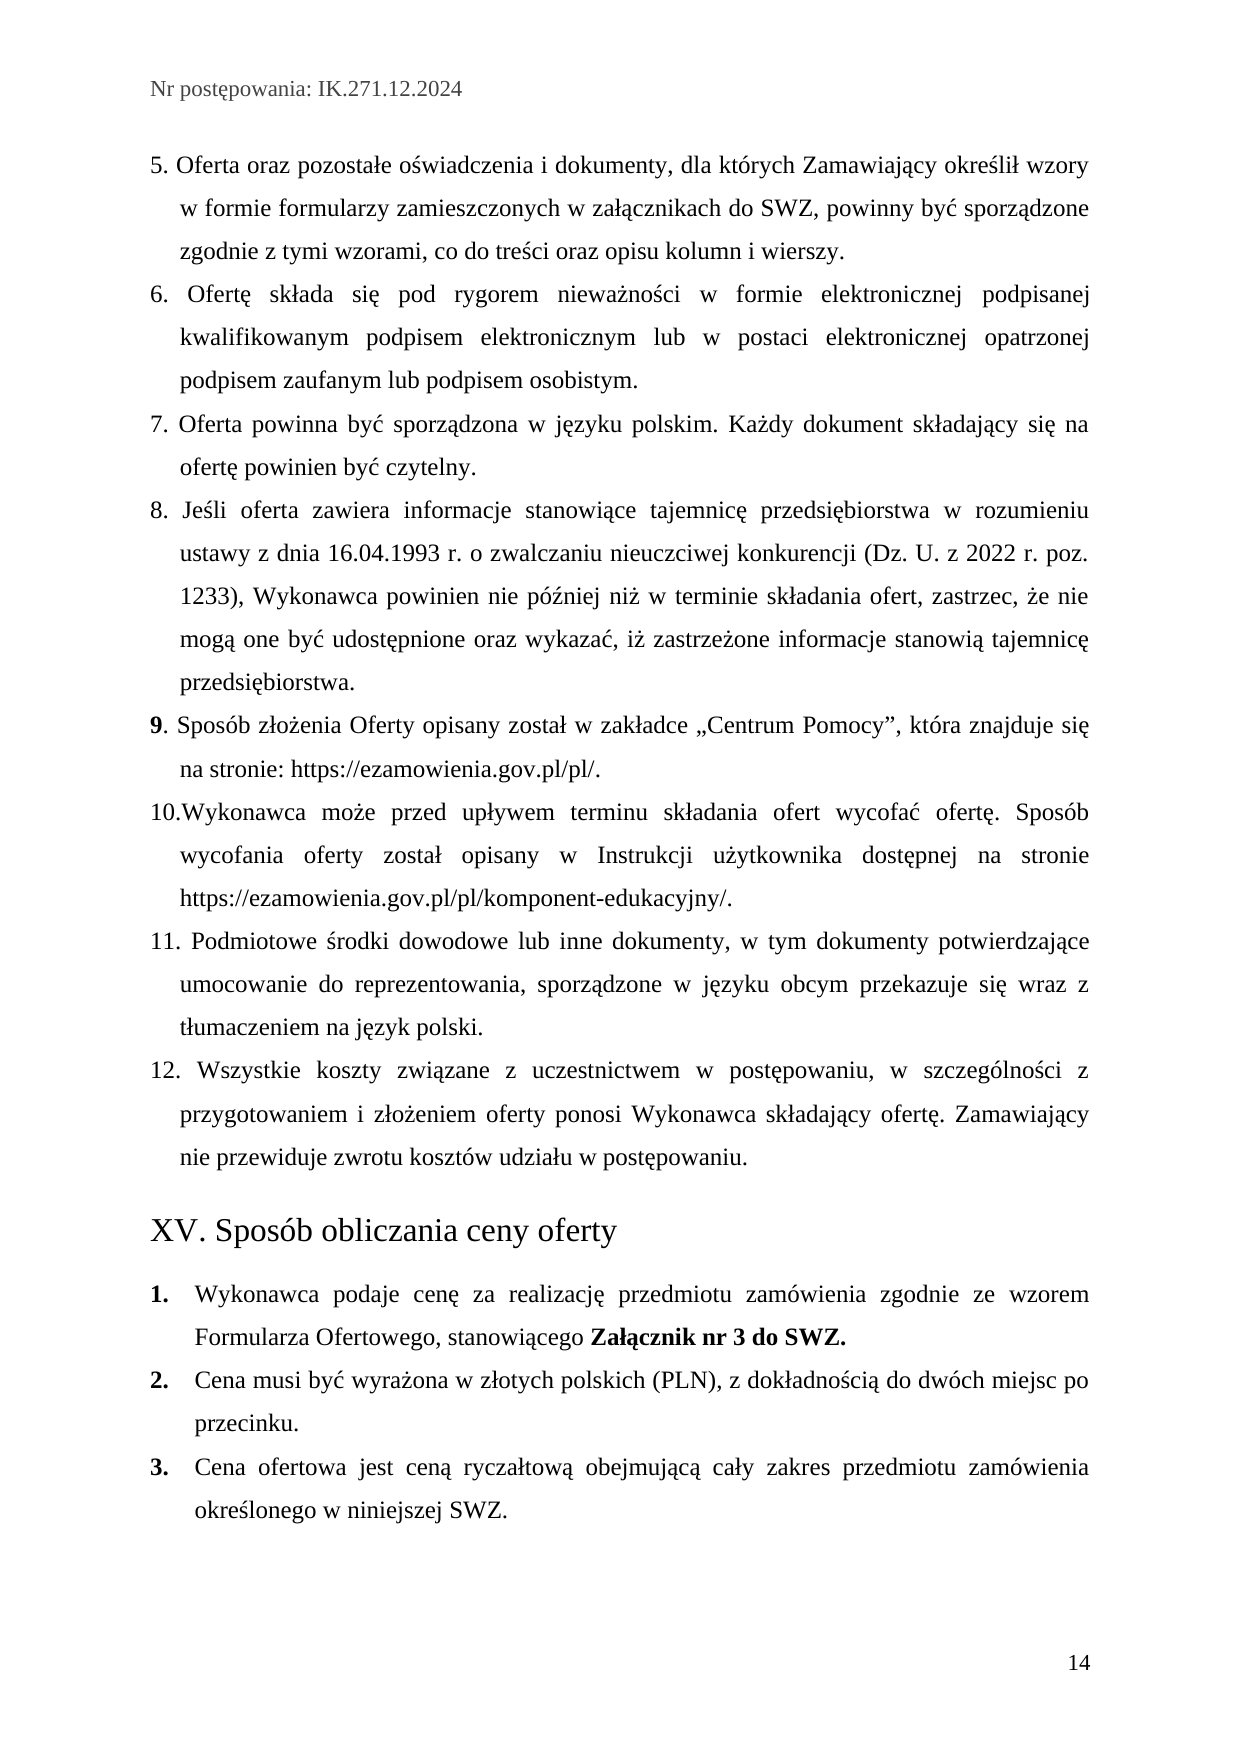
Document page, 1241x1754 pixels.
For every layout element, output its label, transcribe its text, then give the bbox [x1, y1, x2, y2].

subtitle XV. Sposób obliczania ceny oferty [150, 1210, 1090, 1248]
text 7. Oferta powinna być sporządzona w języku polskim. Każdy dokument składający się na ofertę powinien być czytelny. [150, 409, 1090, 481]
list Cena ofertowa jest ceną ryczałtową obejmującą cały zakres przedmiotu zamówienia określonego w niniejszej SWZ. [150, 1452, 1090, 1523]
text 8. Jeśli oferta zawiera informacje stanowiące tajemnicę przedsiębiorstwa w rozumieniu ustawy z dnia 16.04.1993 r. o zwalczaniu nieuczciwej konkurencji (Dz. U. z 2022 r. poz. 1233), Wykonawca powinien nie później niż w terminie składania ofert, zastrzec, że nie mogą one być udostępnione oraz wykazać, iż zastrzeżone informacje stanowią tajemnicę przedsiębiorstwa. [150, 495, 1090, 696]
text 5. Oferta oraz pozostałe oświadczenia i dokumenty, dla których Zamawiający określił wzory w formie formularzy zamieszczonych w załącznikach do SWZ, powinny być sporządzone zgodnie z tymi wzorami, co do treści oraz opisu kolumn i wierszy. [150, 150, 1090, 265]
list Cena musi być wyrażona w złotych polskich (PLN), z dokładnością do dwóch miejsc po przecinku. [150, 1365, 1090, 1437]
text 6. Ofertę składa się pod rygorem nieważności w formie elektronicznej podpisanej kwalifikowanym podpisem elektronicznym lub w postaci elektronicznej opatrzonej podpisem zaufanym lub podpisem osobistym. [150, 279, 1090, 394]
text 12. Wszystkie koszty związane z uczestnictwem w postępowaniu, w szczególności z przygotowaniem i złożeniem oferty ponosi Wykonawca składający ofertę. Zamawiający nie przewiduje zwrotu kosztów udziału w postępowaniu. [150, 1056, 1090, 1171]
text 11. Podmiotowe środki dowodowe lub inne dokumenty, w tym dokumenty potwierdzające umocowanie do reprezentowania, sporządzone w języku obcym przekazuje się wraz z tłumaczeniem na język polski. [150, 926, 1090, 1041]
text 9. Sposób złożenia Oferty opisany został w zakładce „Centrum Pomocy”, która znajduje się na stronie: https://ezamowienia.gov.pl/pl/. [150, 711, 1090, 782]
list Wykonawca podaje cenę za realizację przedmiotu zamówienia zgodnie ze wzorem Formularza Ofertowego, stanowiącego Załącznik nr 3 do SWZ. [150, 1279, 1090, 1351]
text 10.Wykonawca może przed upływem terminu składania ofert wycofać ofertę. Sposób wycofania oferty został opisany w Instrukcji użytkownika dostępnej na stronie https://ezamowienia.gov.pl/pl/komponent-edukacyjny/. [150, 797, 1090, 912]
